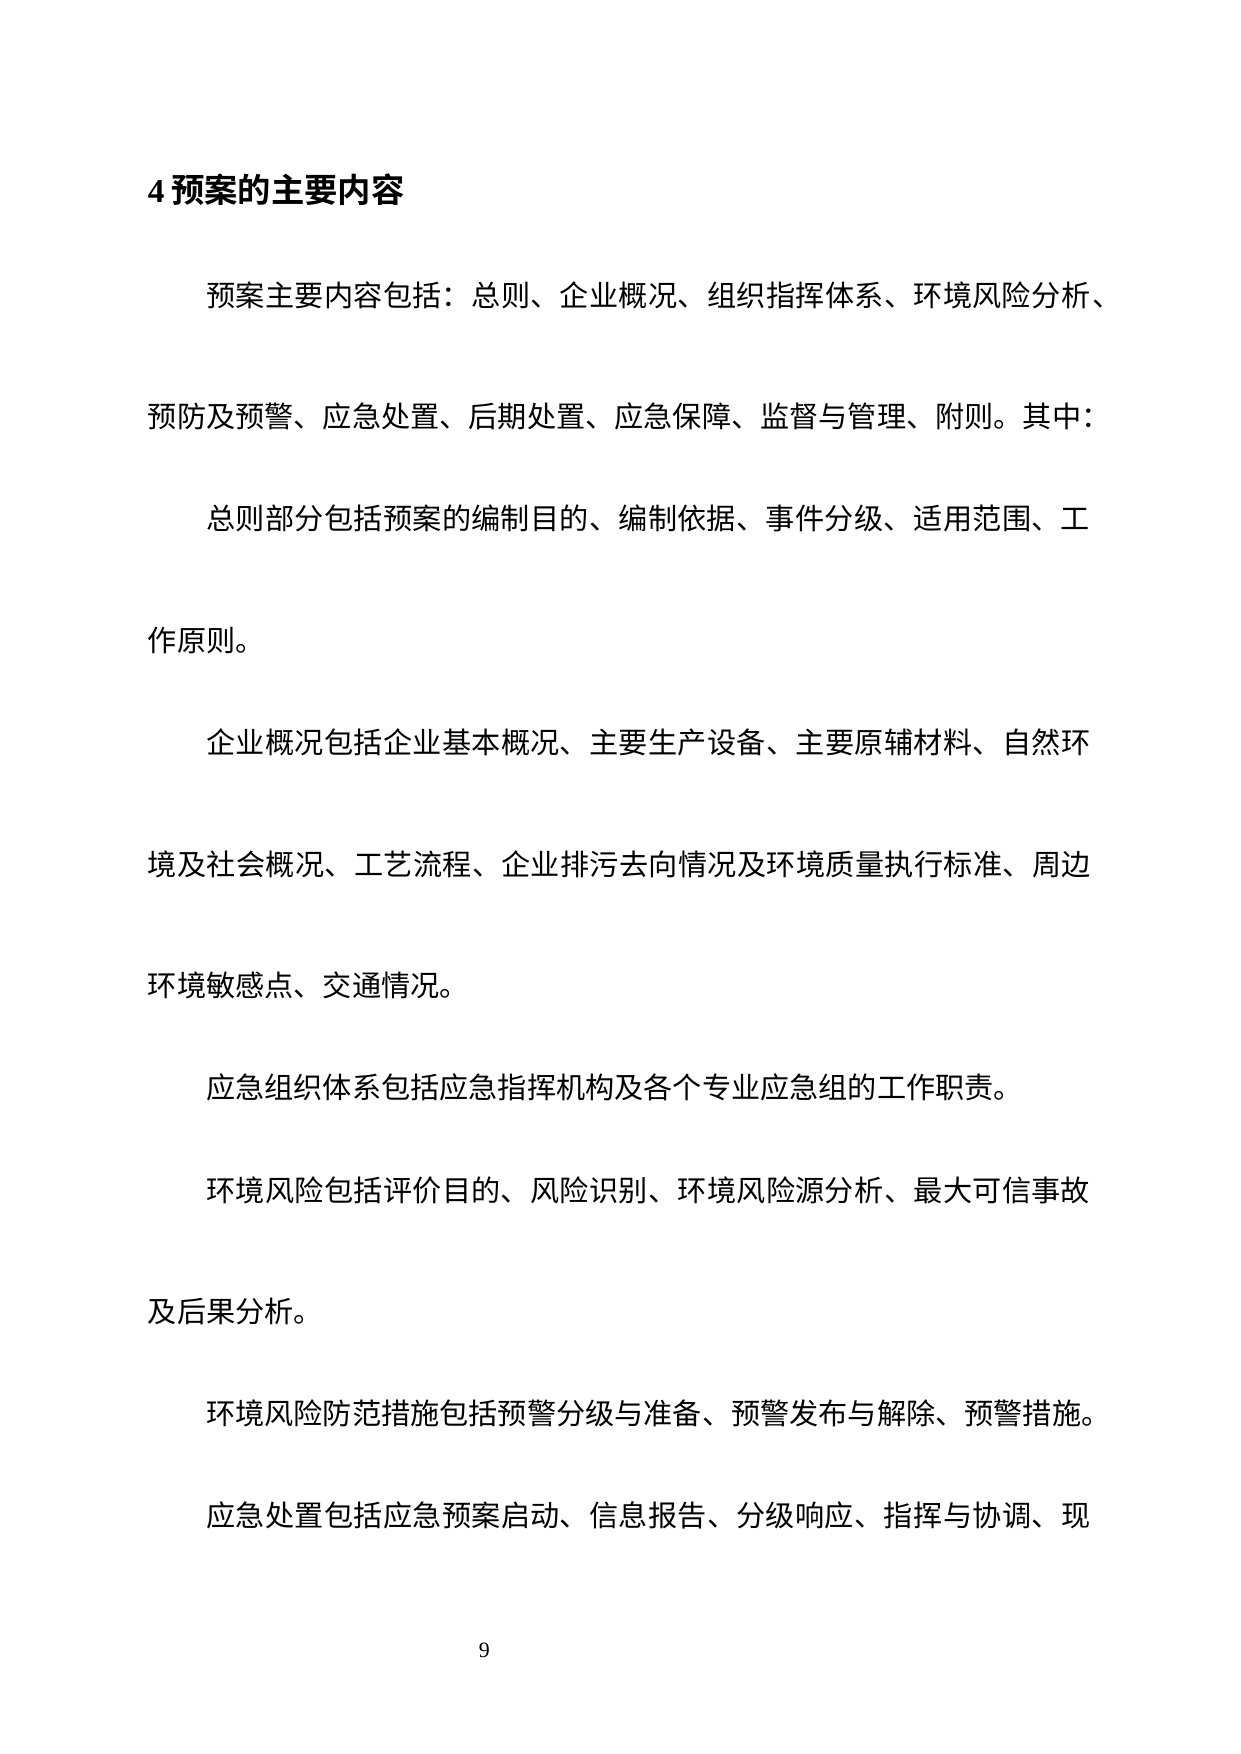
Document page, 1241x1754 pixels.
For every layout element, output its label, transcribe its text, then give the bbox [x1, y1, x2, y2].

text 环境风险包括评价目的、风险识别、环境风险源分析、最大可信事故及后果分析。 [148, 1148, 1093, 1350]
text 预案主要内容包括：总则、企业概况、组织指挥体系、环境风险分析、预防及预警、应急处置、后期处置、应急保障、监督与管理、附则。其中： [148, 253, 1093, 455]
text 总则部分包括预案的编制目的、编制依据、事件分级、适用范围、工作原则。 [148, 476, 1093, 679]
text 环境风险防范措施包括预警分级与准备、预警发布与解除、预警措施。 [148, 1371, 1093, 1452]
text 应急组织体系包括应急指挥机构及各个专业应急组的工作职责。 [148, 1046, 1093, 1127]
subtitle 4预案的主要内容 [148, 148, 1093, 229]
text 企业概况包括企业基本概况、主要生产设备、主要原辅材料、自然环境及社会概况、工艺流程、企业排污去向情况及环境质量执行标准、周边环境敏感点、交通情况。 [148, 700, 1093, 1024]
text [148, 1474, 1093, 1555]
